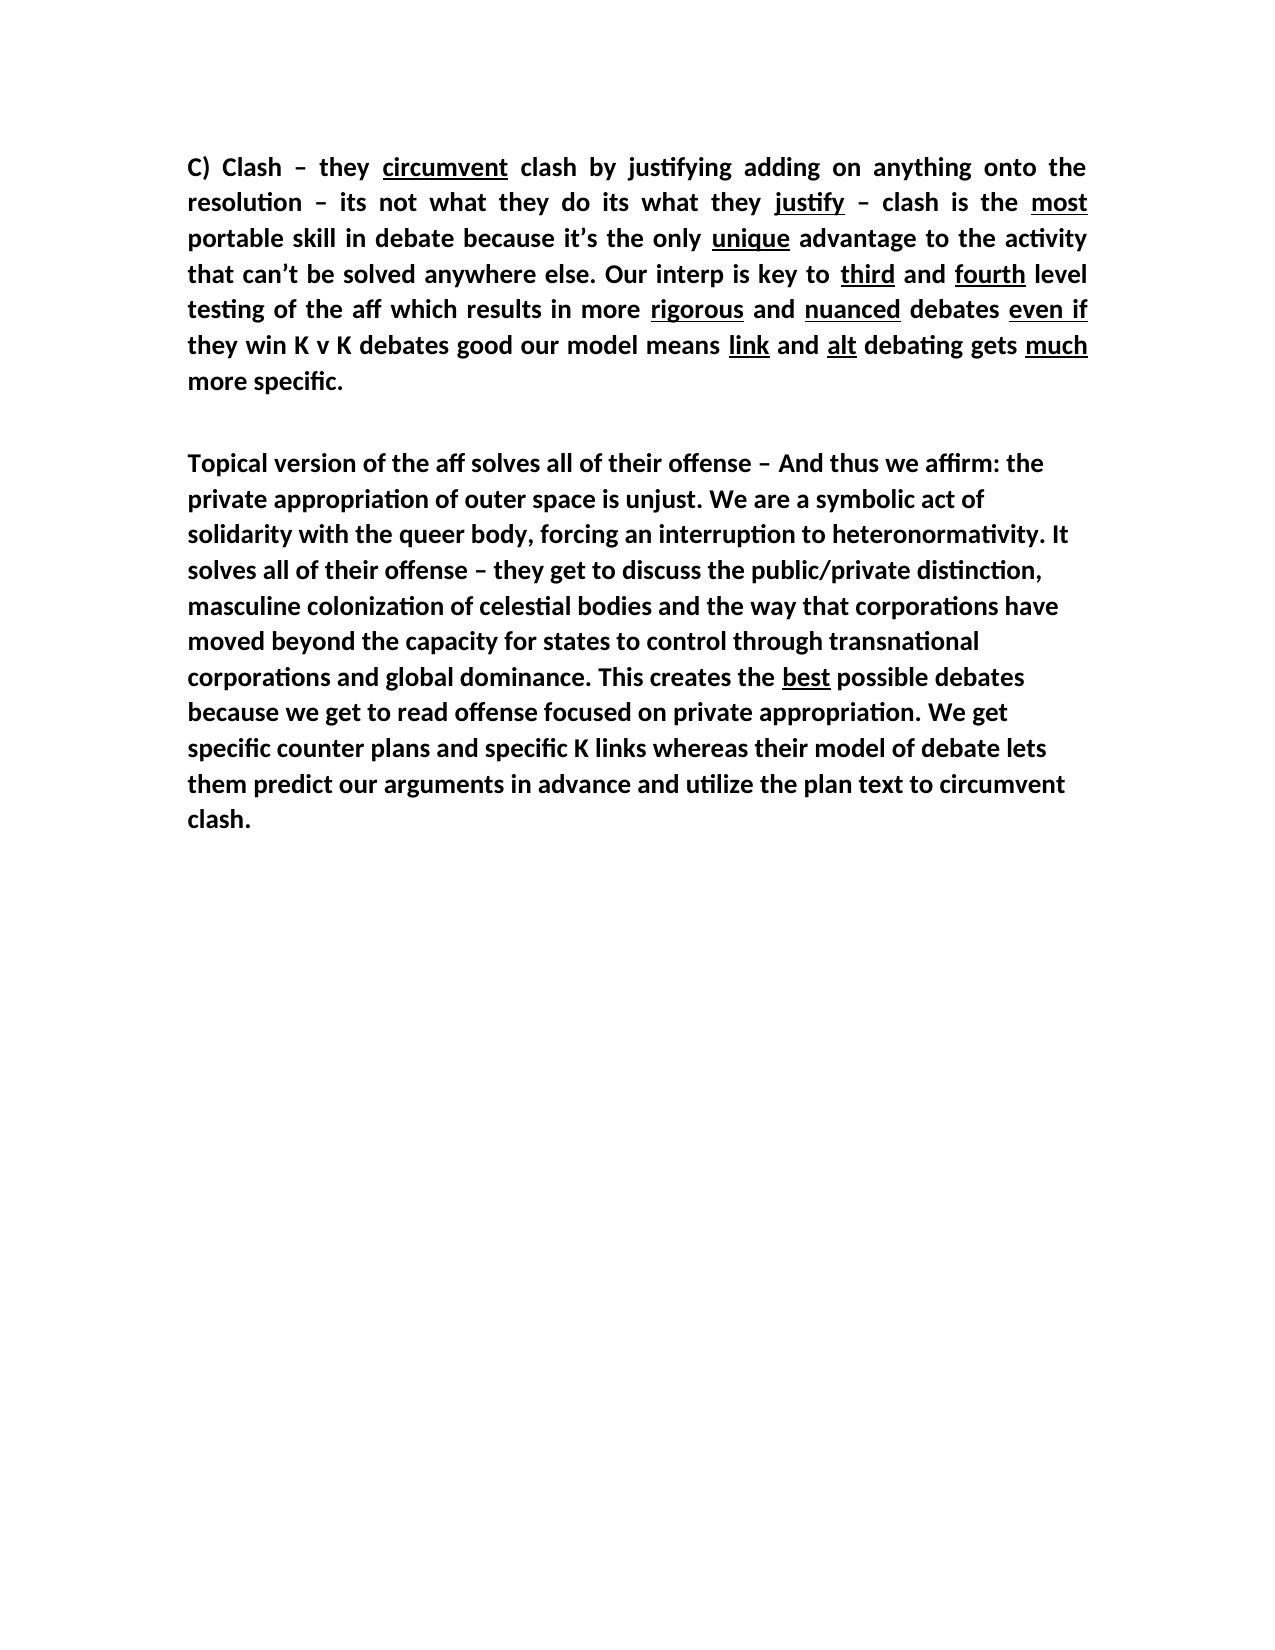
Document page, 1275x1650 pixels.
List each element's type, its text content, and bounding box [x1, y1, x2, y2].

subtitle Topical version of the aff solves all of their offense – And thus we affirm: the private appropriation of outer space is unjust. We are a symbolic act of solidarity with the queer body, forcing an interruption to heteronormativity. It solves all of their offense – they get to discuss the public/private distinction, masculine colonization of celestial bodies and the way that corporations have moved beyond the capacity for states to control through transnational corporations and global dominance. This creates the best possible debates because we get to read offense focused on private appropriation. We get specific counter plans and specific K links whereas their model of debate lets them predict our arguments in advance and utilize the plan text to circumvent clash. [187, 446, 1087, 836]
subtitle C) Clash – they circumvent clash by justifying adding on anything onto the resolution – its not what they do its what they justify – clash is the most portable skill in debate because it’s the only unique advantage to the activity that can’t be solved anywhere else. Our interp is key to third and fourth level testing of the aff which results in more rigorous and nuanced debates even if they win K v K debates good our model means link and alt debating gets much more specific. [187, 150, 1087, 397]
